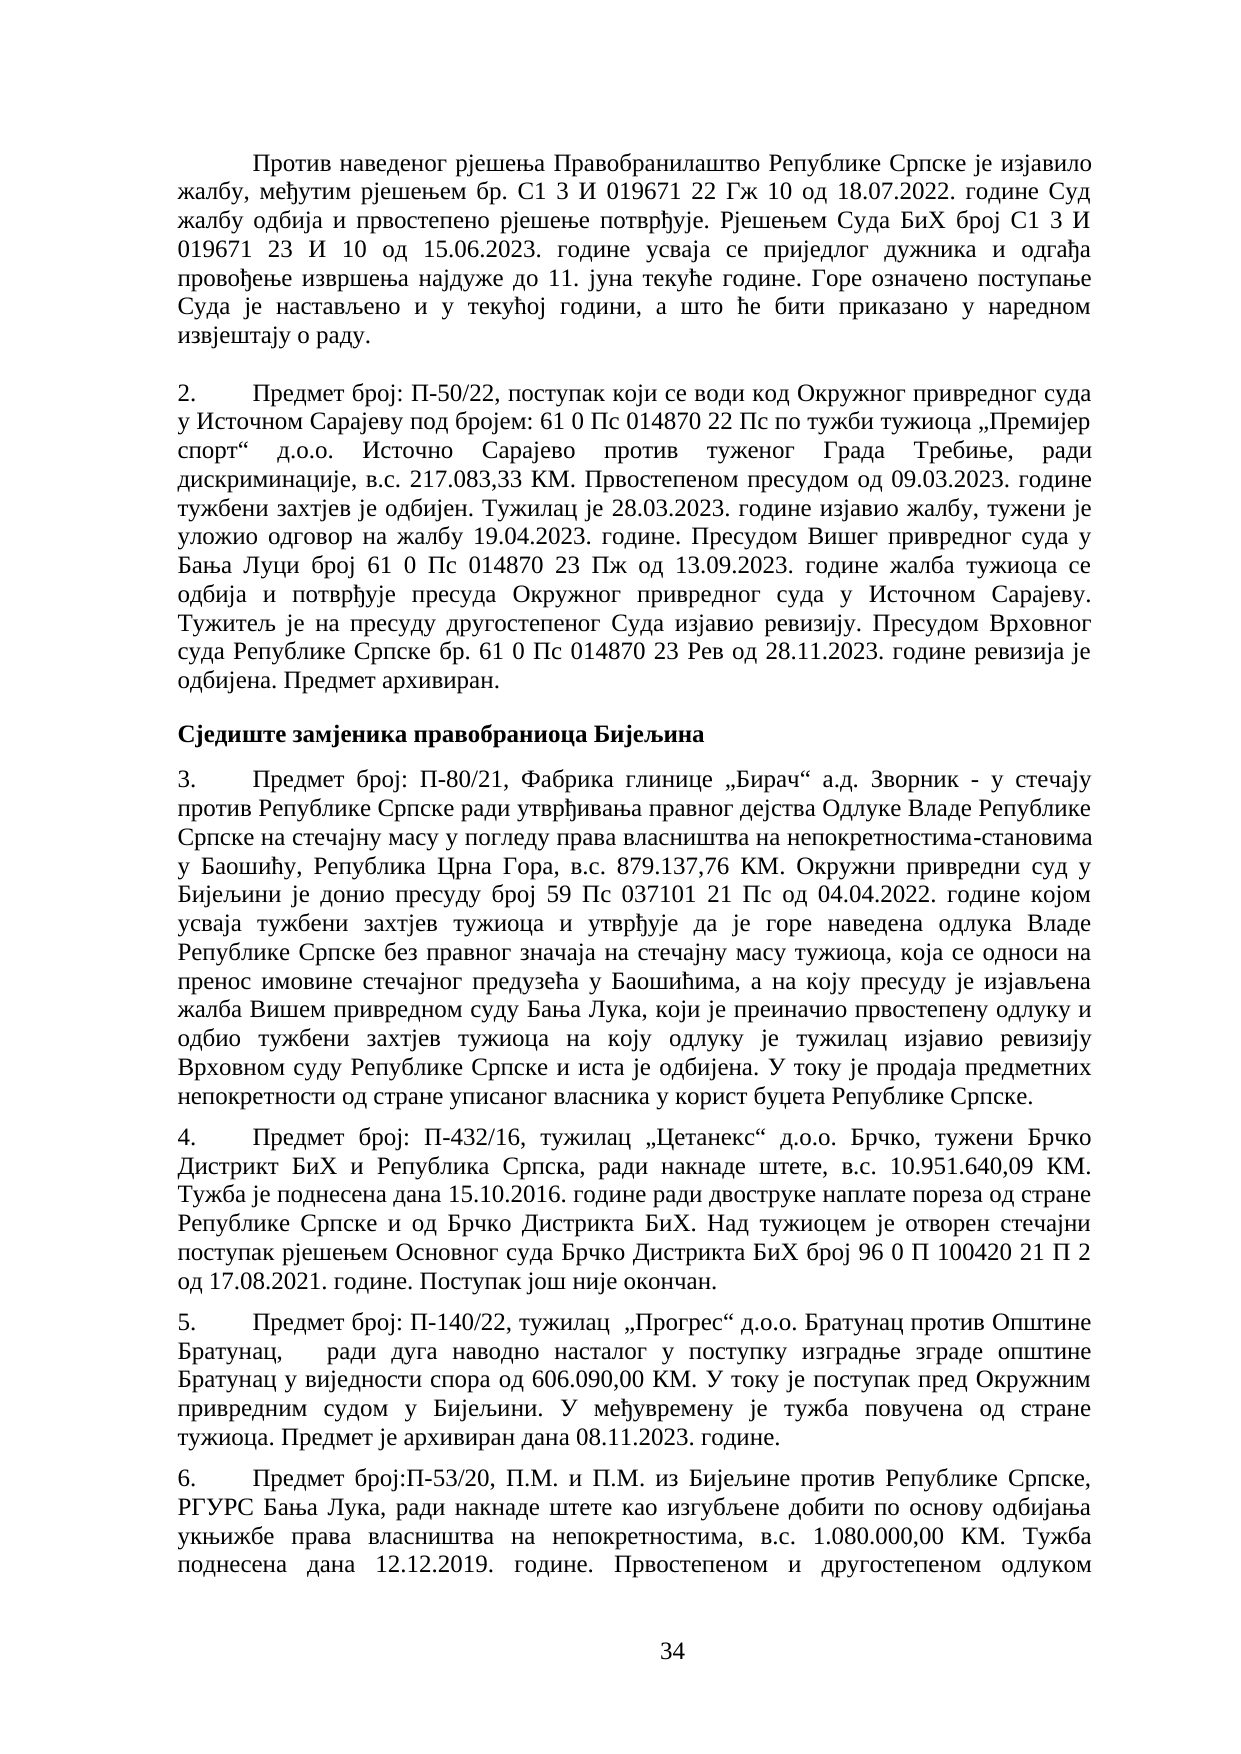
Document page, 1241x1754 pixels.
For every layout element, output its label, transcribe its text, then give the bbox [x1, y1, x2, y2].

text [177, 1463, 1092, 1578]
text Сједиште замјеника правобраниоца Бијељина [177, 719, 1092, 748]
text 5. Предмет број: П-140/22, тужилац „Прогрес“ д.о.о. Братунац против Општине Братунац, ради дуга наводно насталог у поступку изградње зграде општине Братунац у виједности спора од 606.090,00 КМ. У току је поступак пред Окружним привредним судом у Бијељини. У међувремену је тужба повучена од стране тужиоца. Предмет је архивиран дана 08.11.2023. године. [177, 1307, 1092, 1451]
text 2. Предмет број: П-50/22, поступак који се води код Окружног привредног суда у Источном Сарајеву под бројем: 61 0 Пс 014870 22 Пс по тужби тужиоца „Премијер спорт“ д.о.о. Источно Сарајево против туженог Града Требиње, ради дискриминације, в.с. 217.083,33 КМ. Првостепеном пресудом од 09.03.2023. године тужбени захтјев је одбијен. Тужилац је 28.03.2023. године изјавио жалбу, тужени је уложио одговор на жалбу 19.04.2023. године. Пресудом Вишег привредног суда у Бања Луци број 61 0 Пс 014870 23 Пж од 13.09.2023. године жалба тужиоца се одбија и потврђује пресуда Окружног привредног суда у Источном Сарајеву. Тужитељ је на пресуду другостепеног Суда изјавио ревизију. Пресудом Врховног суда Републике Српске бр. 61 0 Пс 014870 23 Рев од 28.11.2023. године ревизија је одбијена. Предмет архивиран. [177, 378, 1092, 694]
text Против наведеног рјешења Правобранилаштво Републике Српске је изјавило жалбу, међутим рјешењем бр. С1 3 И 019671 22 Гж 10 од 18.07.2022. године Суд жалбу одбија и првостепено рјешење потврђује. Рјешењем Суда БиХ број С1 3 И 019671 23 И 10 од 15.06.2023. године усваја се приједлог дужника и одгађа провођење извршења најдуже до 11. јуна текуће године. Горе означено поступање Суда је настављено и у текућој години, а што ће бити приказано у наредном извјештају о раду. [177, 148, 1092, 349]
text 3. Предмет број: П-80/21, Фабрика глинице „Бирач“ а.д. Зворник - у стечају против Републике Српске ради утврђивања правног дејства Одлуке Владе Републике Српске на стечајну масу у погледу права власништва на непокретностима-становима у Баошићу, Република Црна Гора, в.с. 879.137,76 КМ. Окружни привредни суд у Бијељини је донио пресуду број 59 Пс 037101 21 Пс од 04.04.2022. године којом усваја тужбени захтјев тужиоца и утврђује да је горе наведена одлука Владе Републике Српске без правног значаја на стечајну масу тужиоца, која се односи на пренос имовине стечајног предузећа у Баошићима, а на коју пресуду је изјављена жалба Вишем привредном суду Бања Лука, који је преиначио првостепену одлуку и одбио тужбени захтјев тужиоца на коју одлуку је тужилац изјавио ревизију Врховном суду Републике Српске и иста је одбијена. У току је продаја предметних непокретности од стране уписаног власника у корист буџета Републике Српске. [177, 764, 1092, 1109]
text 4. Предмет број: П-432/16, тужилац „Цетанекс“ д.о.о. Брчко, тужени Брчко Дистрикт БиХ и Република Српска, ради накнаде штете, в.с. 10.951.640,09 КМ. Тужба je поднесена дана 15.10.2016. године ради двоструке наплате пореза од стране Републике Српске и oд Брчко Дистрикта БиХ. Над тужиоцем је отворен стечајни поступак рјешењем Основног суда Брчко Дистрикта БиХ број 96 0 П 100420 21 П 2 од 17.08.2021. године. Поступак још није окончан. [177, 1122, 1092, 1294]
